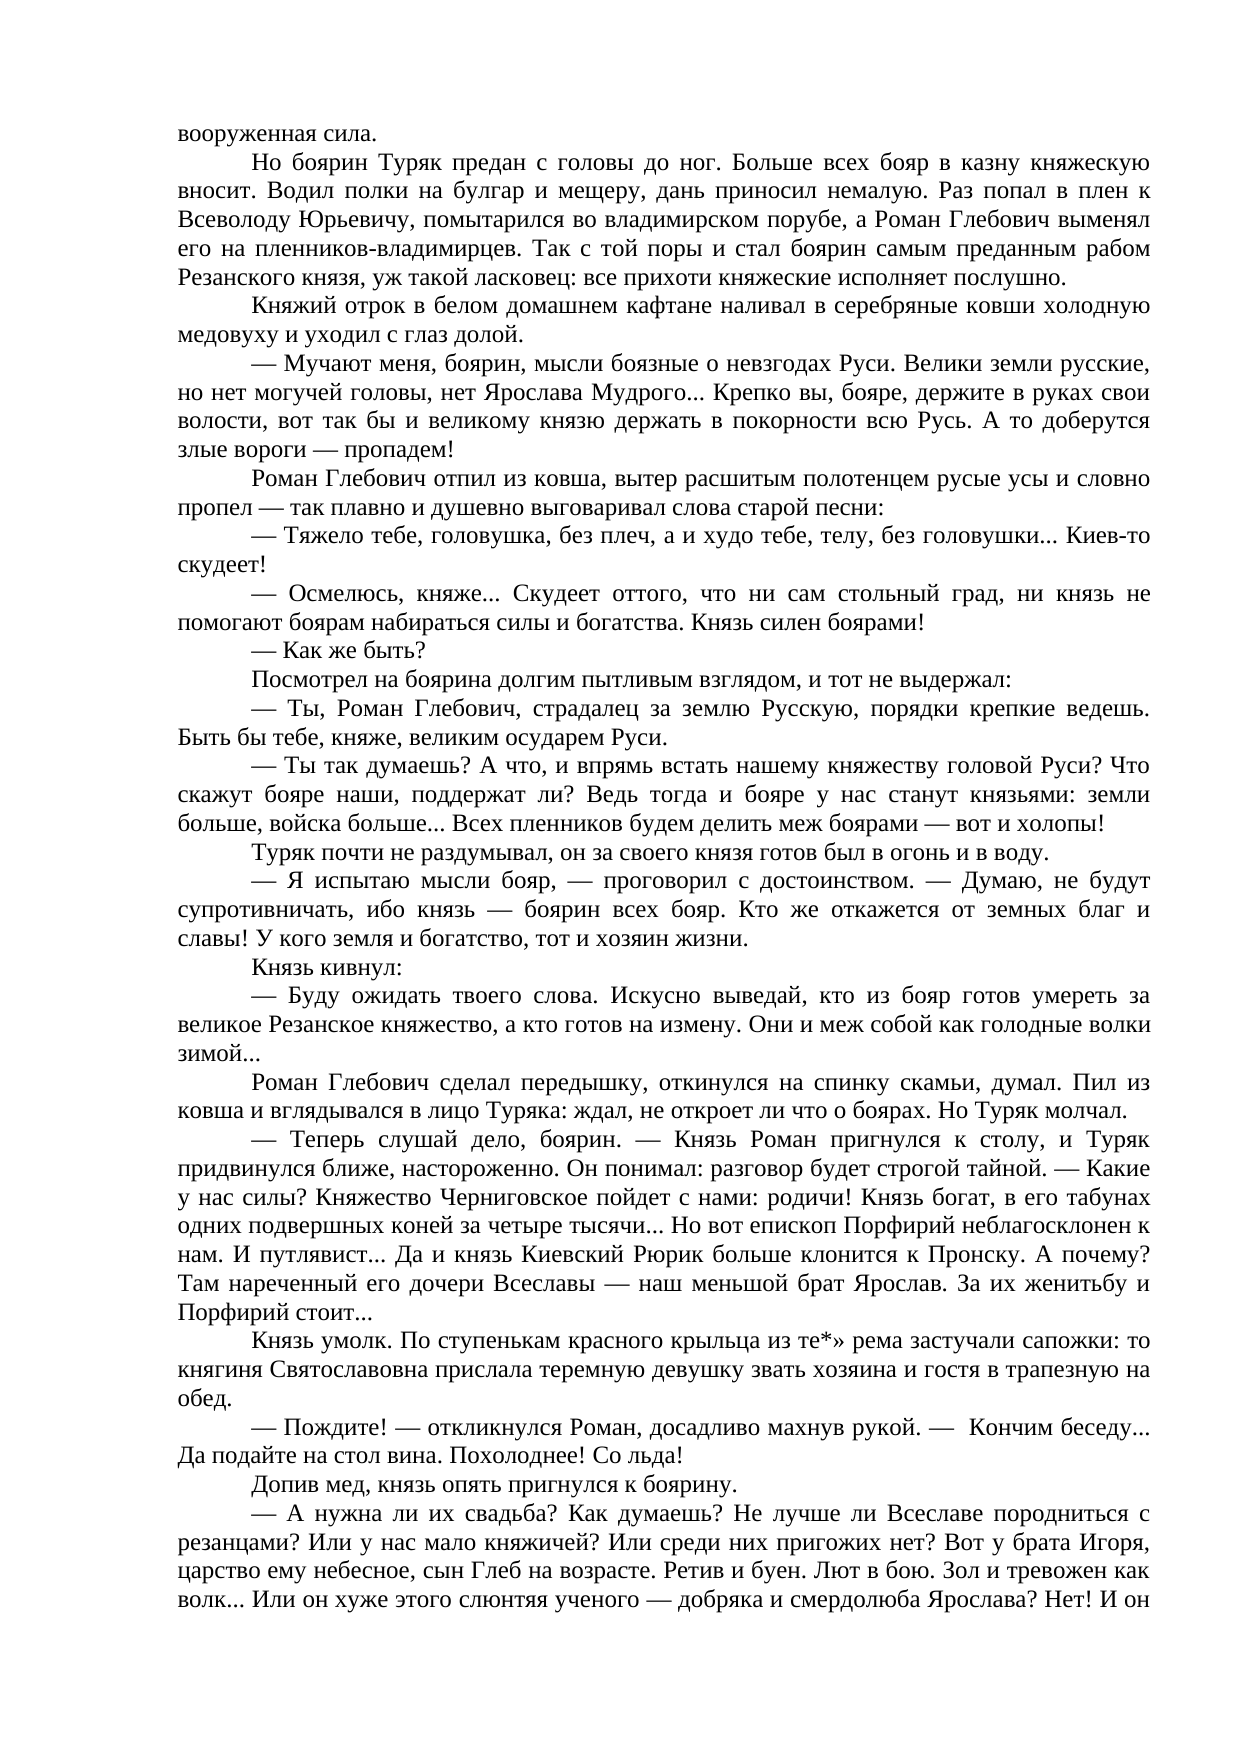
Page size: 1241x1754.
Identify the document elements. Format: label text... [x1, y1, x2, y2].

text — Мучают меня, боярин, мысли боязные о невзгодах Руси. Велики земли русские, но нет могучей головы, нет Ярослава Мудрого... Крепко вы, бояре, держите в руках свои волости, вот так бы и великому князю держать в покорности всю Русь. А то доберутся злые вороги — пропадем! [177, 348, 1152, 463]
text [177, 1498, 1152, 1613]
text Посмотрел на боярина долгим пытливым взглядом, и тот не выдержал: [177, 664, 1152, 693]
text — Ты так думаешь? А что, и впрямь встать нашему княжеству головой Руси? Что скажут бояре наши, поддержат ли? Ведь тогда и бояре у нас станут князьями: земли больше, войска больше... Всех пленников будем делить меж боярами — вот и холопы! [177, 751, 1152, 837]
text — Осмелюсь, княже... Скудеет оттого, что ни сам стольный град, ни князь не помогают боярам набираться силы и богатства. Князь силен боярами! [177, 578, 1152, 636]
text Князь кивнул: [177, 952, 1152, 981]
text — Я испытаю мысли бояр, — проговорил с достоинством. — Думаю, не будут супротивничать, ибо князь — боярин всех бояр. Кто же откажется от земных благ и славы! У кого земля и богатство, тот и хозяин жизни. [177, 866, 1152, 952]
text Допив мед, князь опять пригнулся к боярину. [177, 1469, 1152, 1498]
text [177, 118, 1152, 147]
text Князь умолк. По ступенькам красного крыльца из те*» рема застучали сапожки: то княгиня Святославовна прислала теремную девушку звать хозяина и гостя в трапезную на обед. [177, 1326, 1152, 1412]
text — Как же быть? [177, 636, 1152, 664]
text — Пождите! — откликнулся Роман, досадливо махнув рукой. — Кончим беседу... Да подайте на стол вина. Похолоднее! Со льда! [177, 1412, 1152, 1469]
text Но боярин Туряк предан с головы до ног. Больше всех бояр в казну княжескую вносит. Водил полки на булгар и мещеру, дань приносил немалую. Раз попал в плен к Всеволоду Юрьевичу, помытарился во владимирском порубе, а Роман Глебович выменял его на пленников-владимирцев. Так с той поры и стал боярин самым преданным рабом Резанского князя, уж такой ласковец: все прихоти княжеские исполняет послушно. [177, 147, 1152, 291]
text — Тяжело тебе, головушка, без плеч, а и худо тебе, телу, без головушки... Киев-то скудеет! [177, 521, 1152, 578]
text Туряк почти не раздумывал, он за своего князя готов был в огонь и в воду. [177, 837, 1152, 866]
text Роман Глебович отпил из ковша, вытер расшитым полотенцем русые усы и словно пропел — так плавно и душевно выговаривал слова старой песни: [177, 463, 1152, 521]
text — Ты, Роман Глебович, страдалец за землю Русскую, порядки крепкие ведешь. Быть бы тебе, княже, великим осударем Руси. [177, 693, 1152, 751]
text Роман Глебович сделал передышку, откинулся на спинку скамьи, думал. Пил из ковша и вглядывался в лицо Туряка: ждал, не откроет ли что о боярах. Но Туряк молчал. [177, 1067, 1152, 1124]
text — Буду ожидать твоего слова. Искусно выведай, кто из бояр готов умереть за великое Резанское княжество, а кто готов на измену. Они и меж собой как голодные волки зимой... [177, 981, 1152, 1067]
text — Теперь слушай дело, боярин. — Князь Роман пригнулся к столу, и Туряк придвинулся ближе, настороженно. Он понимал: разговор будет строгой тайной. — Какие у нас силы? Княжество Черниговское пойдет с нами: родичи! Князь богат, в его табунах одних подвершных коней за четыре тысячи... Но вот епископ Порфирий неблагосклонен к нам. И путлявист... Да и князь Киевский Рюрик больше клонится к Пронску. А почему? Там нареченный его дочери Всеславы — наш меньшой брат Ярослав. За их женитьбу и Порфирий стоит... [177, 1124, 1152, 1326]
text Княжий отрок в белом домашнем кафтане наливал в серебряные ковши холодную медовуху и уходил с глаз долой. [177, 291, 1152, 348]
